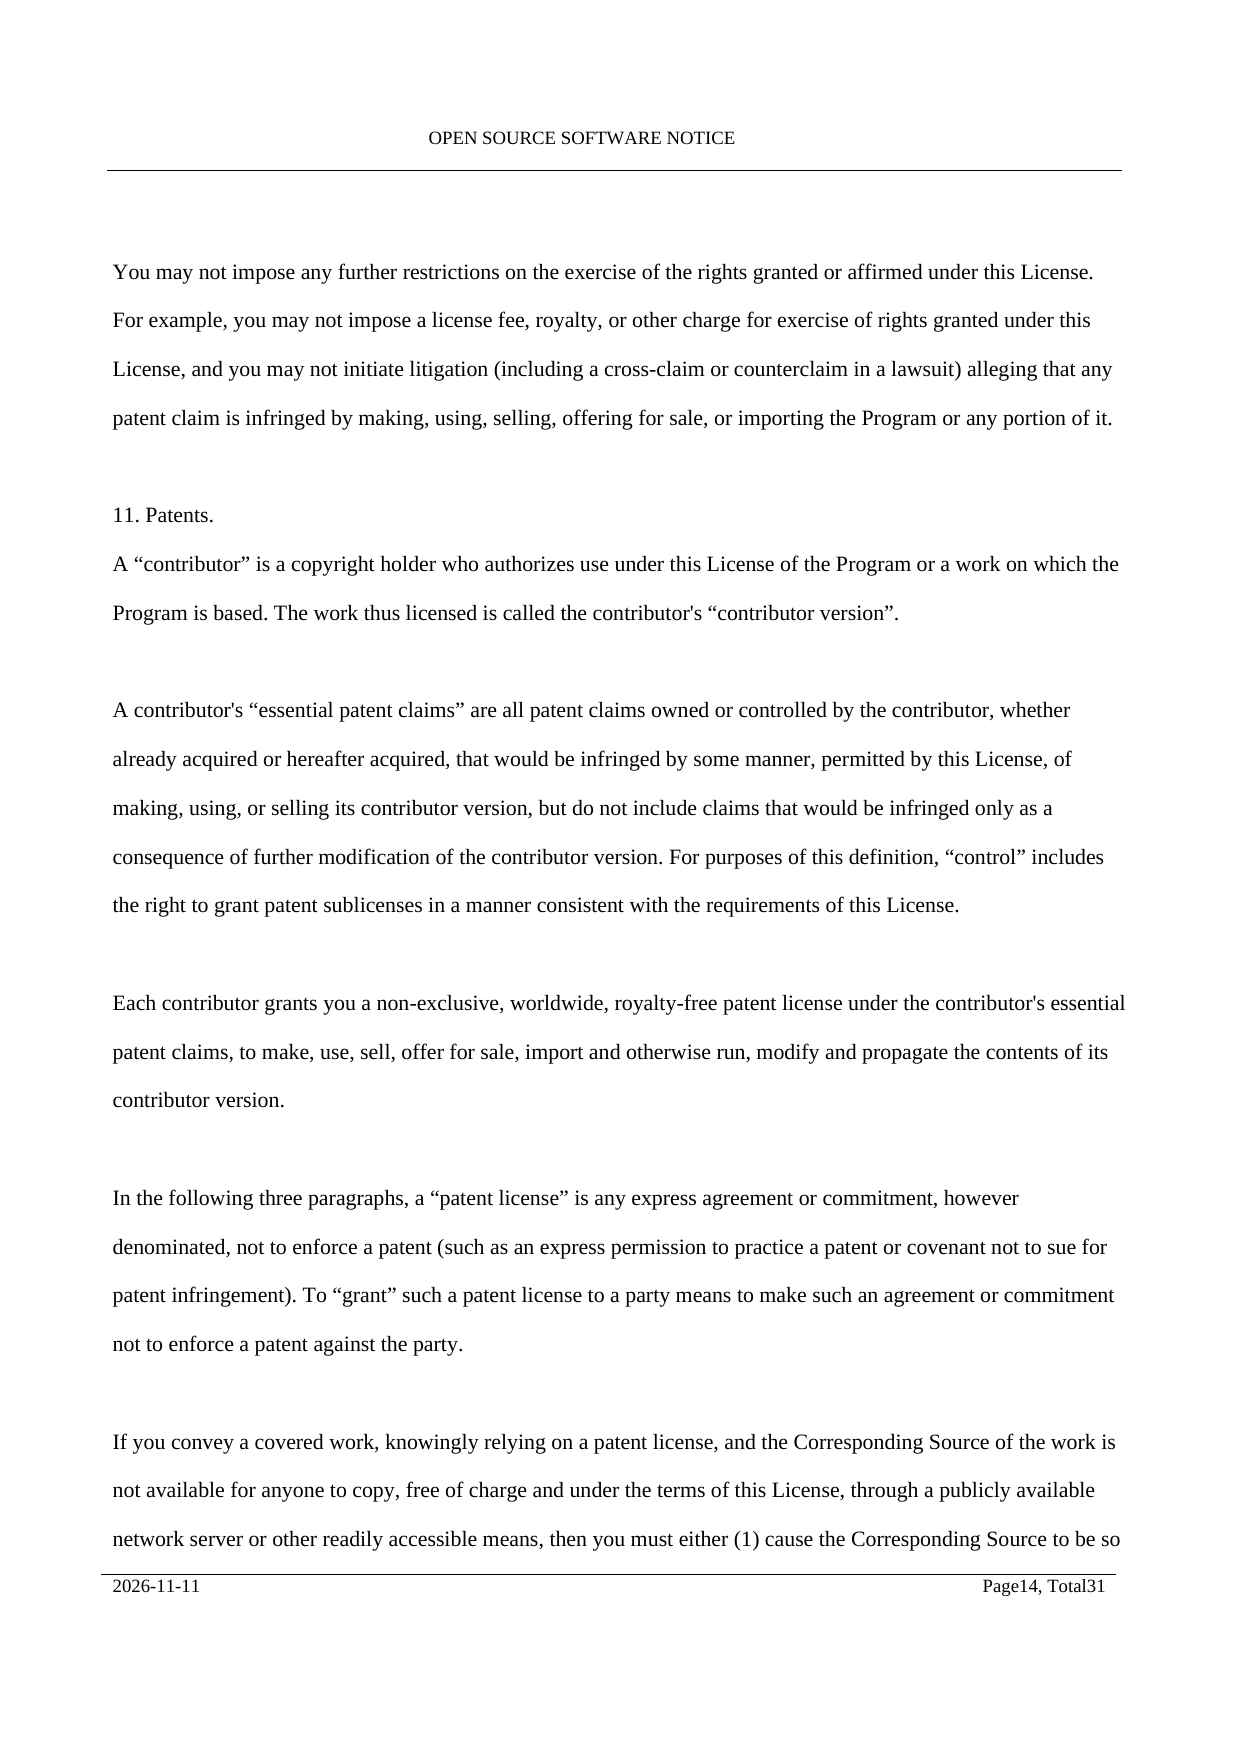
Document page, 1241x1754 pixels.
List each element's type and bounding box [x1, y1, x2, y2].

text [112, 206, 1128, 1555]
